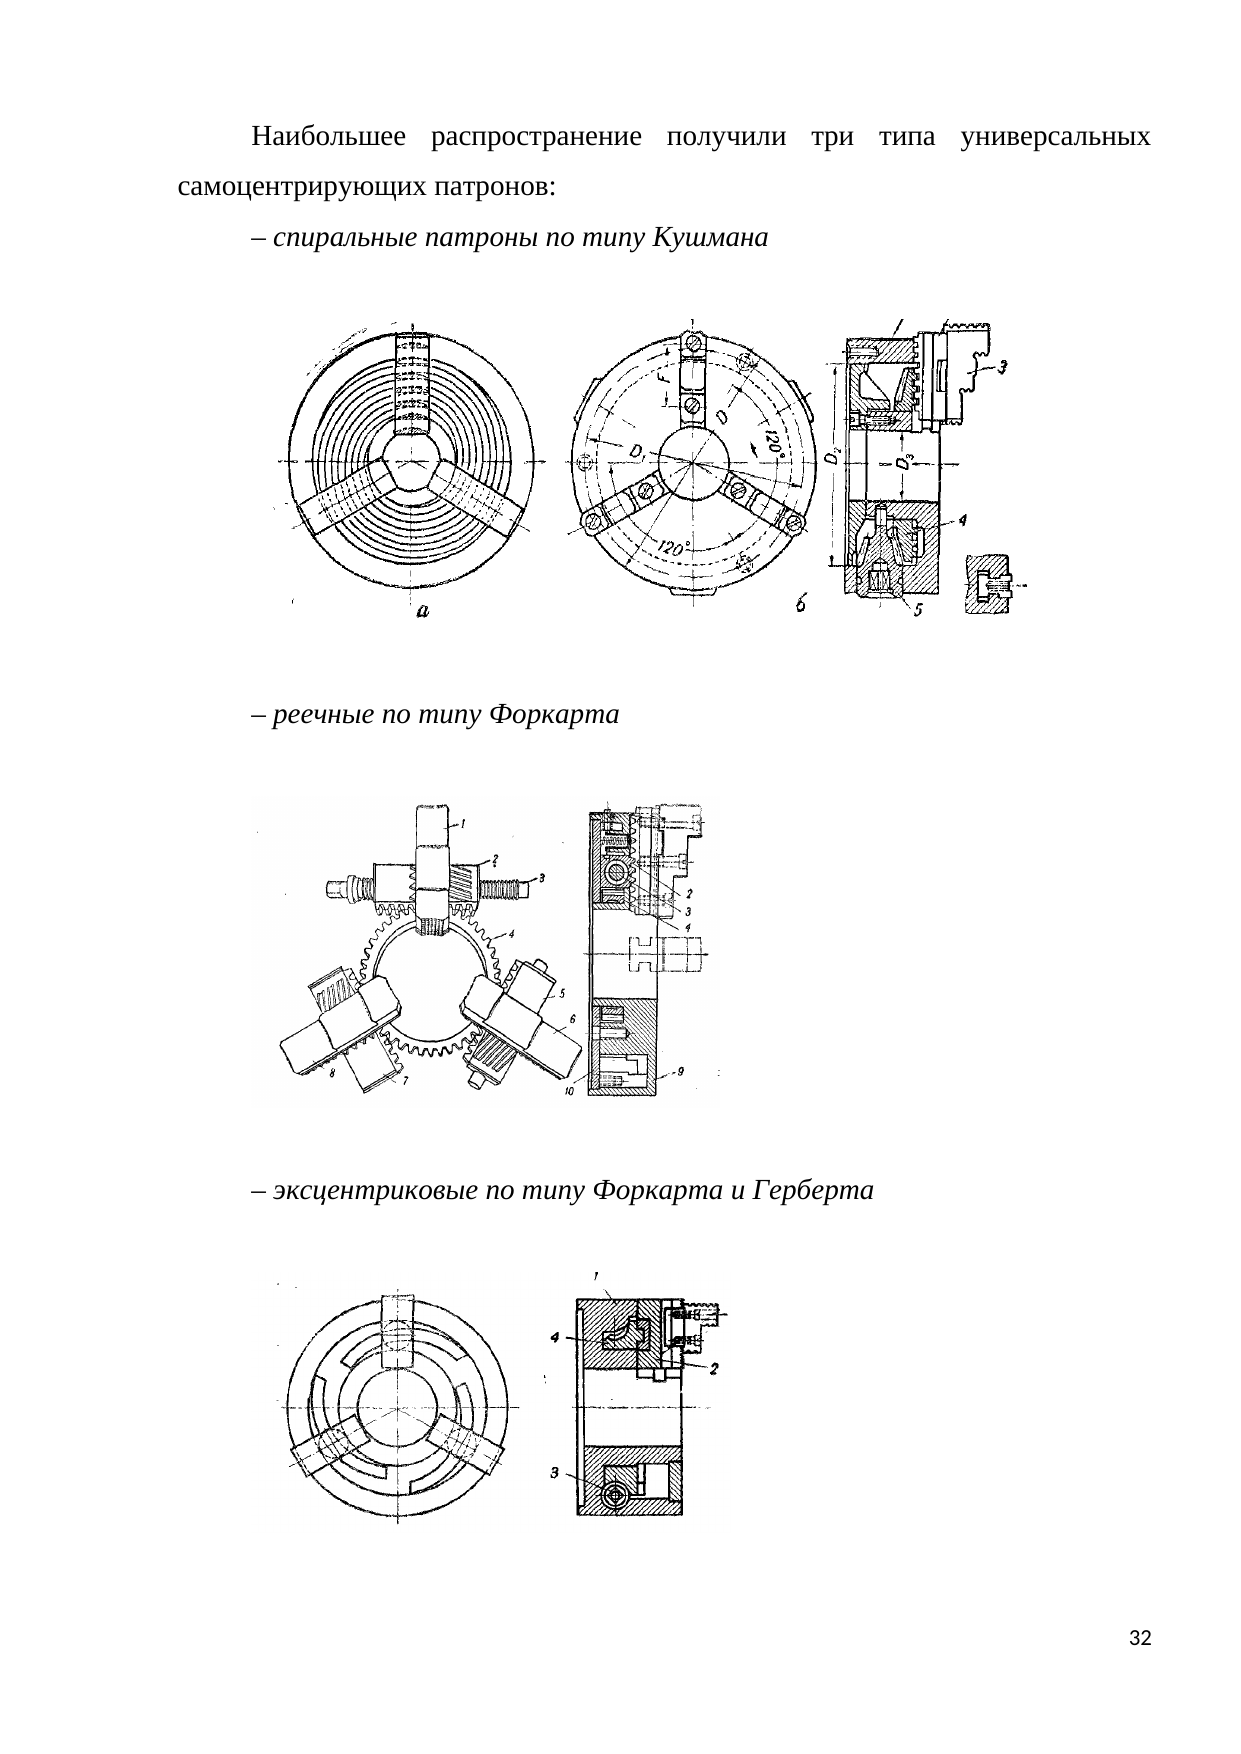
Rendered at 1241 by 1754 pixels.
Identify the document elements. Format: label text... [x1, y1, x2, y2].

picture [251, 319, 1050, 632]
text – реечные по типу Форкарта [177, 696, 1152, 730]
picture [251, 796, 720, 1108]
text – эксцентриковые по типу Форкарта и Герберта [177, 1172, 1152, 1206]
picture [251, 1272, 731, 1533]
text – спиральные патроны по типу Кушмана [177, 219, 1152, 252]
text Наибольшее распространение получили три типа универсальных самоцентрирующих патронов: [177, 118, 1152, 202]
